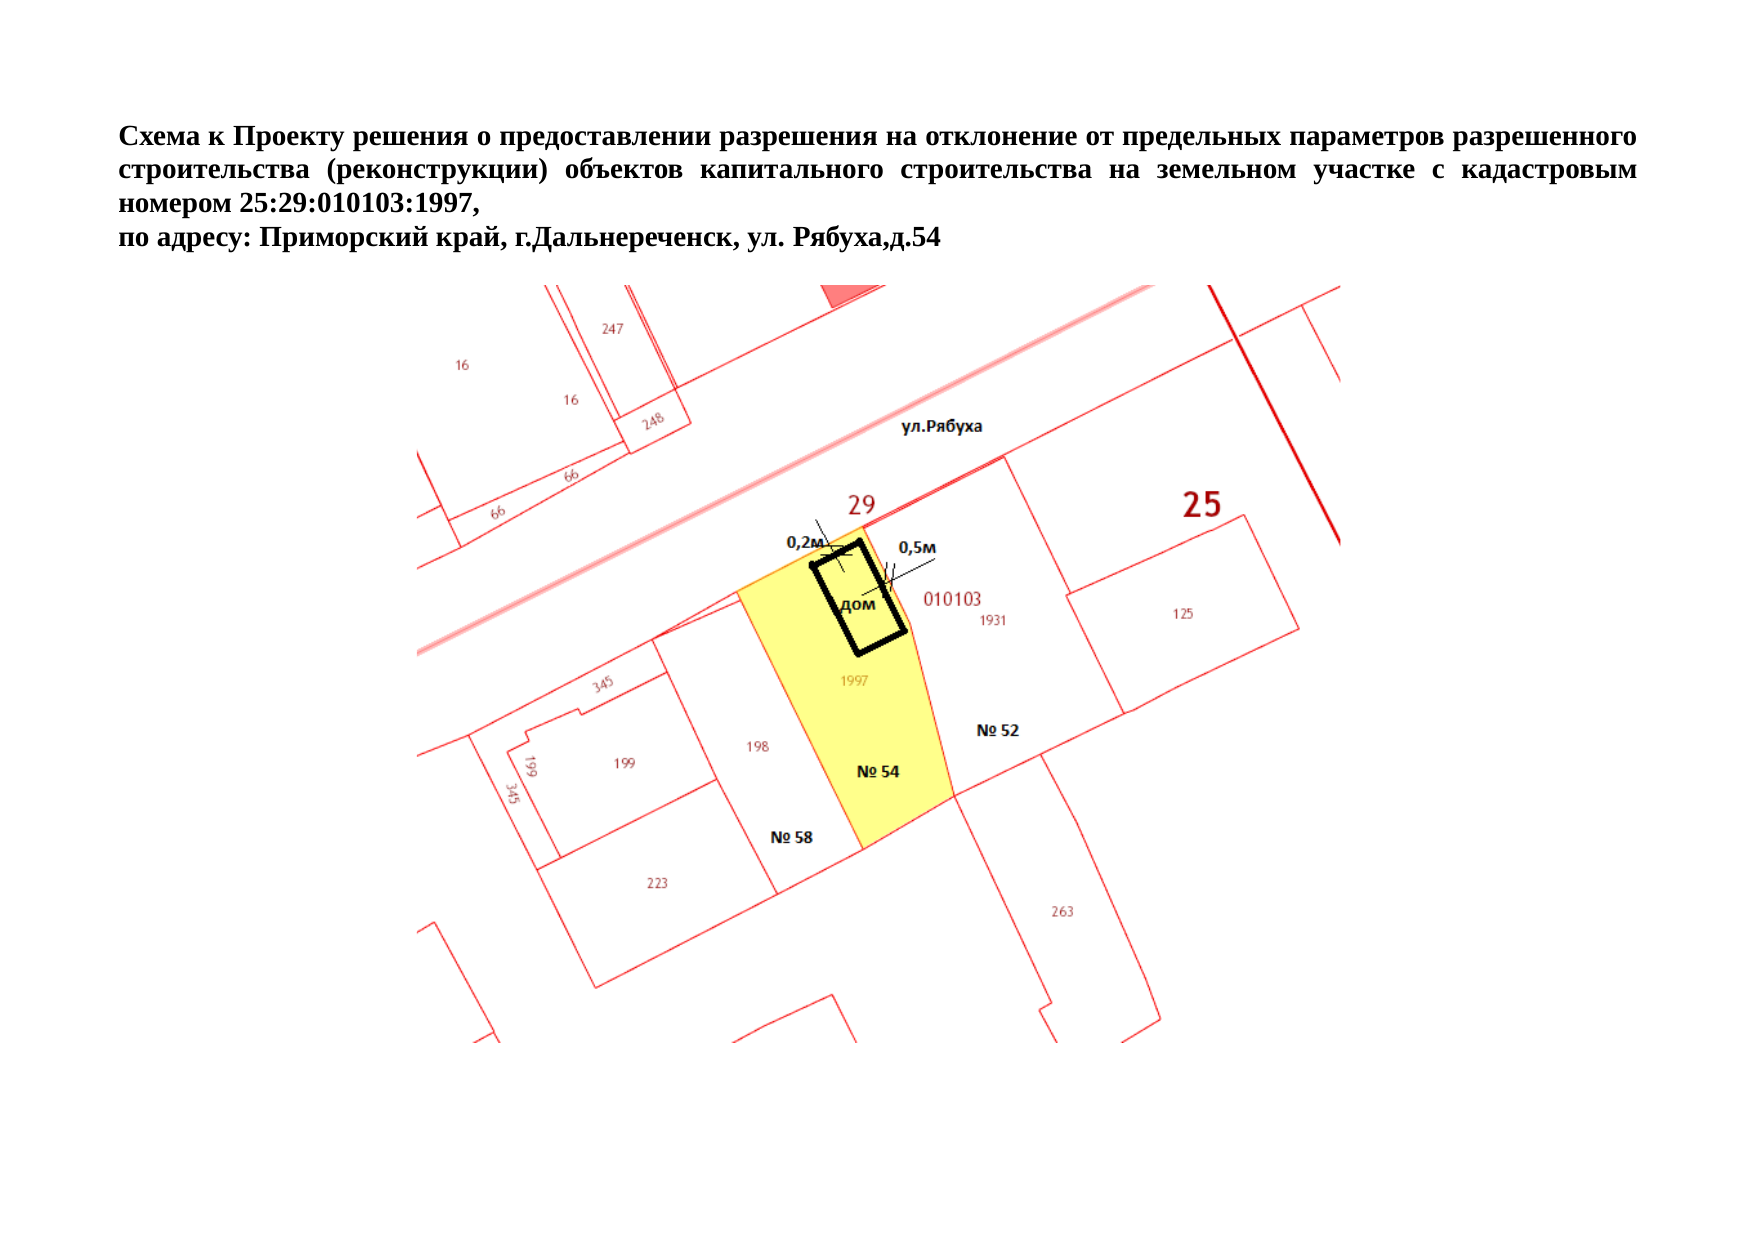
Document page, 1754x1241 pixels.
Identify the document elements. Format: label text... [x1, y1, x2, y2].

text Схема к Проекту решения о предоставлении разрешения на отклонение от предельных параметров разрешенного строительства (реконструкции) объектов капитального строительства на земельном участке с кадастровым номером 25:29:010103:1997, [118, 118, 1639, 219]
text по адресу: Приморский край, г.Дальнереченск, ул. Рябуха,д.54 [118, 219, 1639, 252]
picture [416, 285, 1341, 1043]
